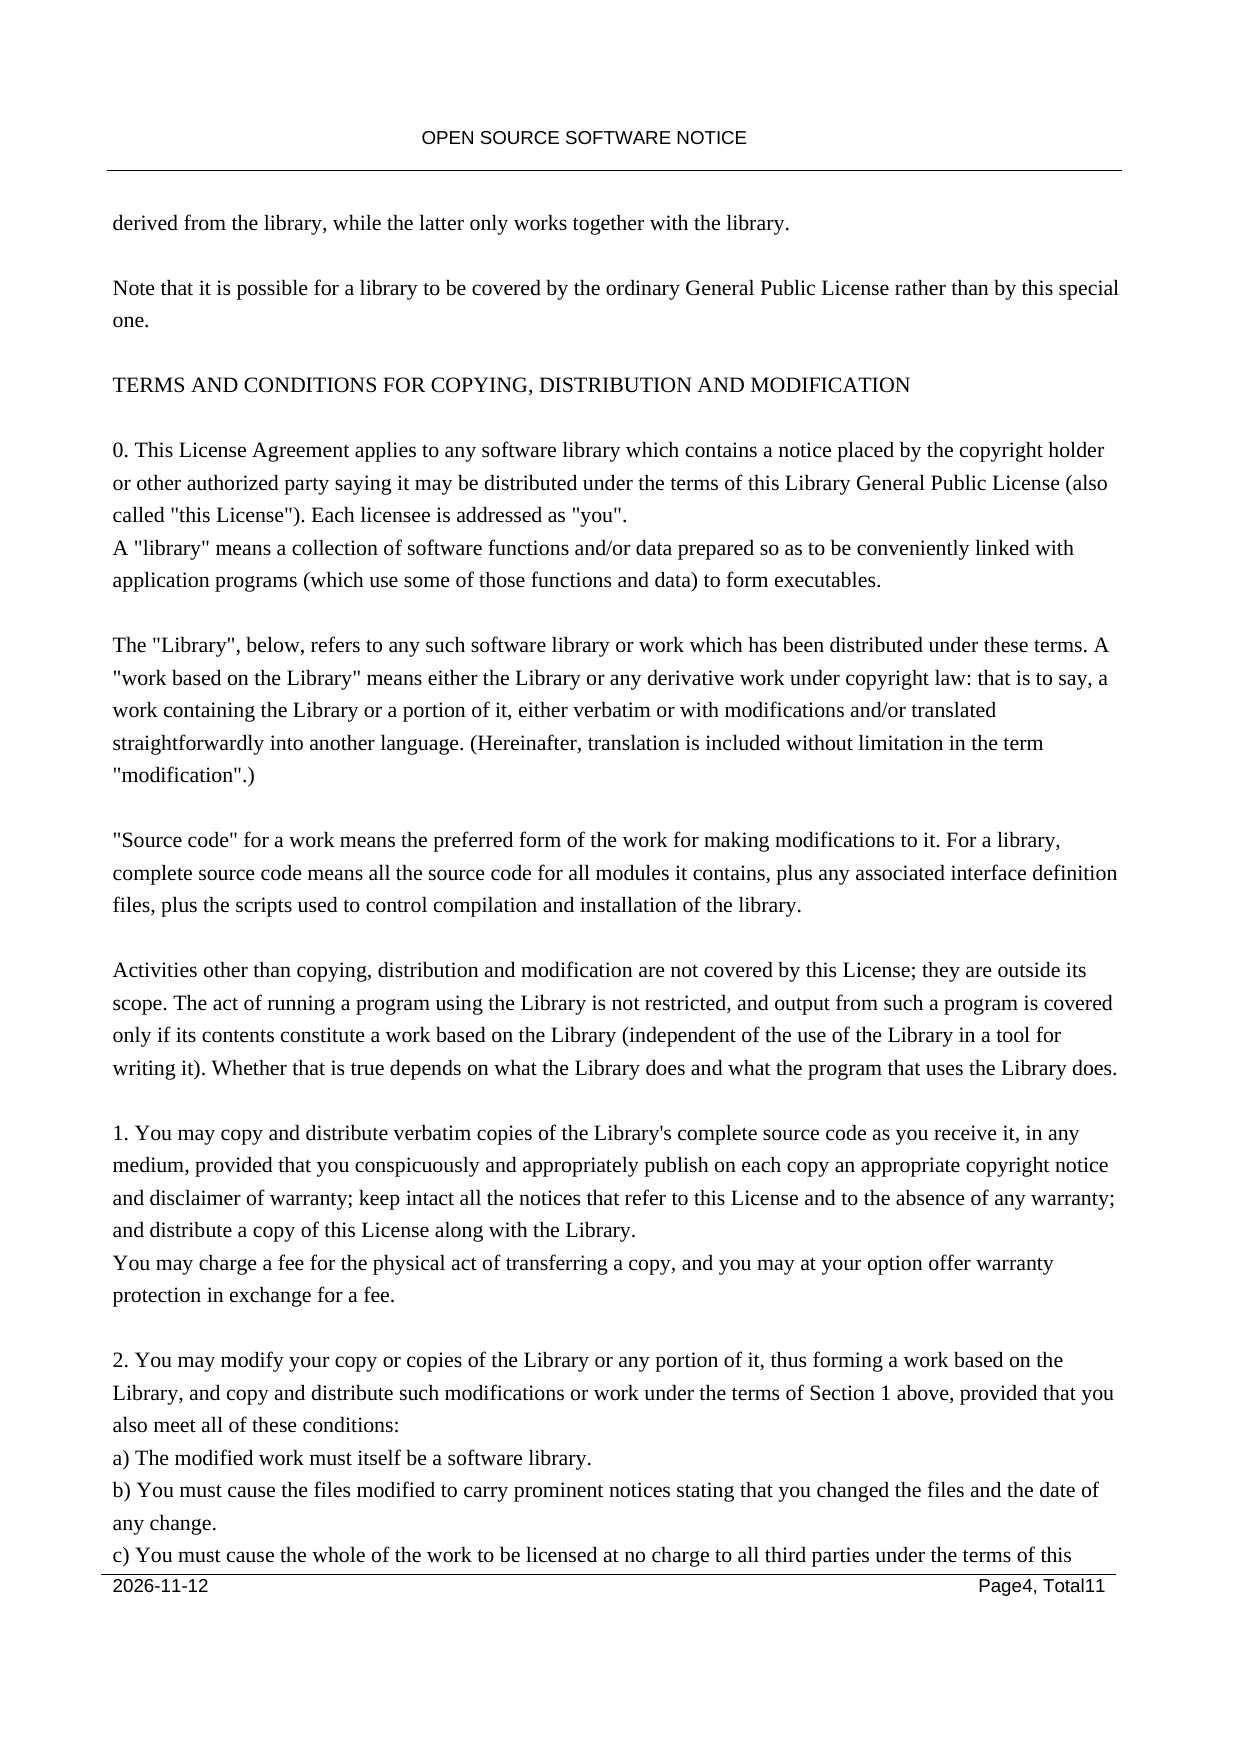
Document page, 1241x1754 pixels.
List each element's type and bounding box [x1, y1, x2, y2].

text [112, 206, 1128, 1571]
